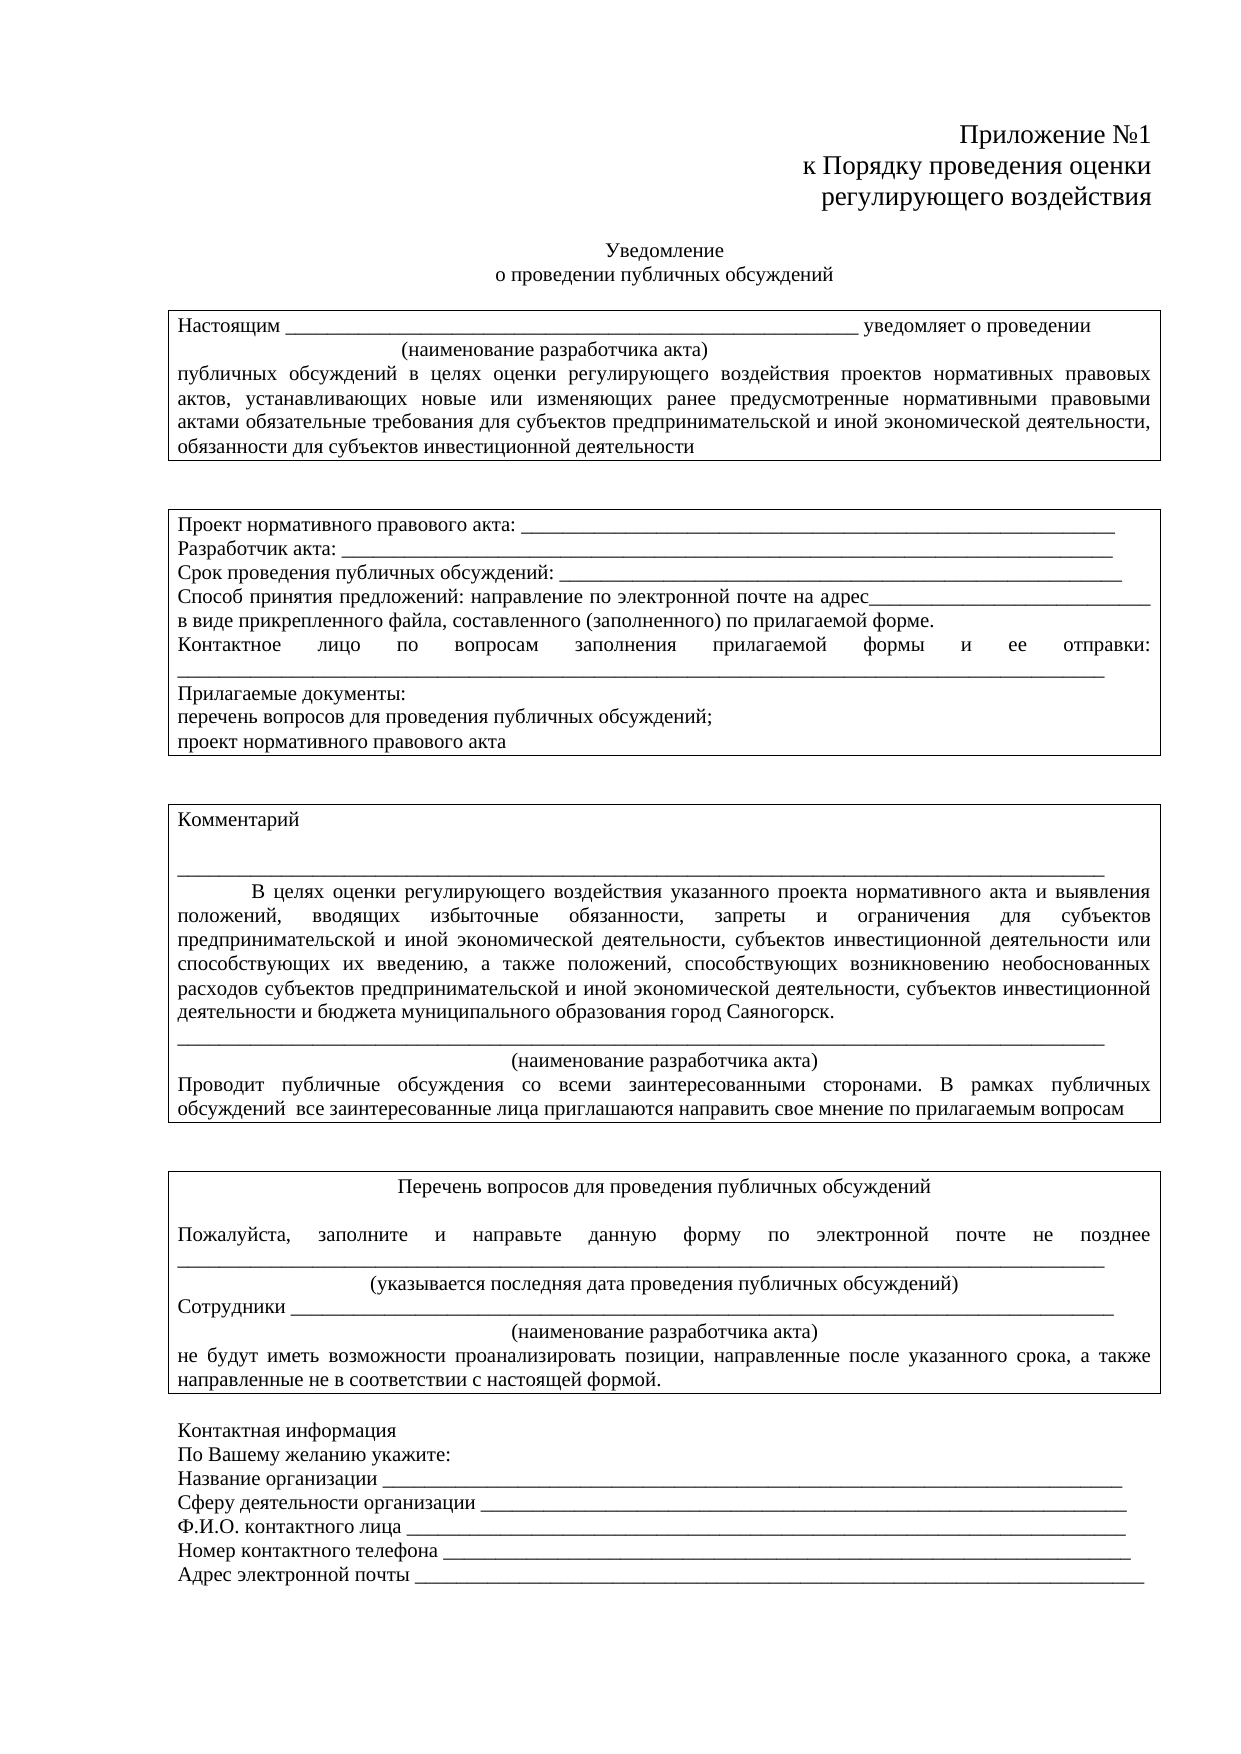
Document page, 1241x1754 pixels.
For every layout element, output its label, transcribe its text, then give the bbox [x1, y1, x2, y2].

text перечень вопросов для проведения публичных обсуждений; [177, 704, 1152, 725]
text (наименование разработчика акта) [177, 1048, 1152, 1068]
text Приложение №1 [177, 118, 1152, 149]
text Контактное лицо по вопросам заполнения прилагаемой формы и ее отправки: _________________________________________________________________________________________ [177, 632, 1152, 680]
text Контактная информация [177, 1418, 1152, 1442]
text Настоящим _______________________________________________________ уведомляет о проведении [169, 311, 1160, 337]
text Сферу деятельности организации ______________________________________________________________ [177, 1490, 1152, 1514]
text публичных обсуждений в целях оценки регулирующего воздействия проектов нормативных правовых актов, устанавливающих новые или изменяющих ранее предусмотренные нормативными правовыми актами обязательные требования для субъектов предпринимательской и иной экономической деятельности, обязанности для субъектов инвестиционной деятельности [169, 358, 1160, 460]
text Ф.И.О. контактного лица _____________________________________________________________________ [177, 1514, 1152, 1538]
text (указывается последняя дата проведения публичных обсуждений) [177, 1270, 1152, 1294]
text Комментарий [169, 805, 1160, 831]
text Название организации _______________________________________________________________________ [177, 1466, 1152, 1490]
text Проект нормативного правового акта: _________________________________________________________ [169, 510, 1160, 536]
text Уведомление [177, 238, 1152, 262]
text Способ принятия предложений: направление по электронной почте на адрес___________________________ в виде прикрепленного файла, составленного (заполненного) по прилагаемой форме. [177, 584, 1152, 632]
text (наименование разработчика акта) [177, 337, 1152, 358]
text Прилагаемые документы: [177, 680, 1152, 704]
text По Вашему желанию укажите: [177, 1442, 1152, 1466]
text к Порядку проведения оценки [177, 149, 1152, 180]
text Проводит публичные обсуждения со всеми заинтересованными сторонами. В рамках публичных обсуждений все заинтересованные лица приглашаются направить свое мнение по прилагаемым вопросам [169, 1068, 1160, 1122]
text (наименование разработчика акта) [177, 1318, 1152, 1339]
text проект нормативного правового акта [169, 725, 1160, 755]
text о проведении публичных обсуждений [177, 262, 1152, 286]
text _________________________________________________________________________________________ [177, 1023, 1152, 1048]
text Срок проведения публичных обсуждений: ______________________________________________________ [177, 560, 1152, 584]
text Сотрудники _______________________________________________________________________________ [177, 1294, 1152, 1318]
text Адрес электронной почты ______________________________________________________________________ [177, 1562, 1152, 1586]
text Пожалуйста, заполните и направьте данную форму по электронной почте не позднее _________________________________________________________________________________________ [177, 1222, 1152, 1270]
text _________________________________________________________________________________________ [177, 855, 1152, 879]
text Перечень вопросов для проведения публичных обсуждений [169, 1172, 1160, 1198]
text не будут иметь возможности проанализировать позиции, направленные после указанного срока, а также направленные не в соответствии с настоящей формой. [169, 1339, 1160, 1393]
text регулирующего воздействия [177, 180, 1152, 212]
text В целях оценки регулирующего воздействия указанного проекта нормативного акта и выявления положений, вводящих избыточные обязанности, запреты и ограничения для субъектов предпринимательской и иной экономической деятельности, субъектов инвестиционной деятельности или способствующих их введению, а также положений, способствующих возникновению необоснованных расходов субъектов предпринимательской и иной экономической деятельности, субъектов инвестиционной деятельности и бюджета муниципального образования город Саяногорск. [177, 879, 1152, 1023]
text Разработчик акта: __________________________________________________________________________ [177, 536, 1152, 560]
text Номер контактного телефона __________________________________________________________________ [177, 1538, 1152, 1562]
